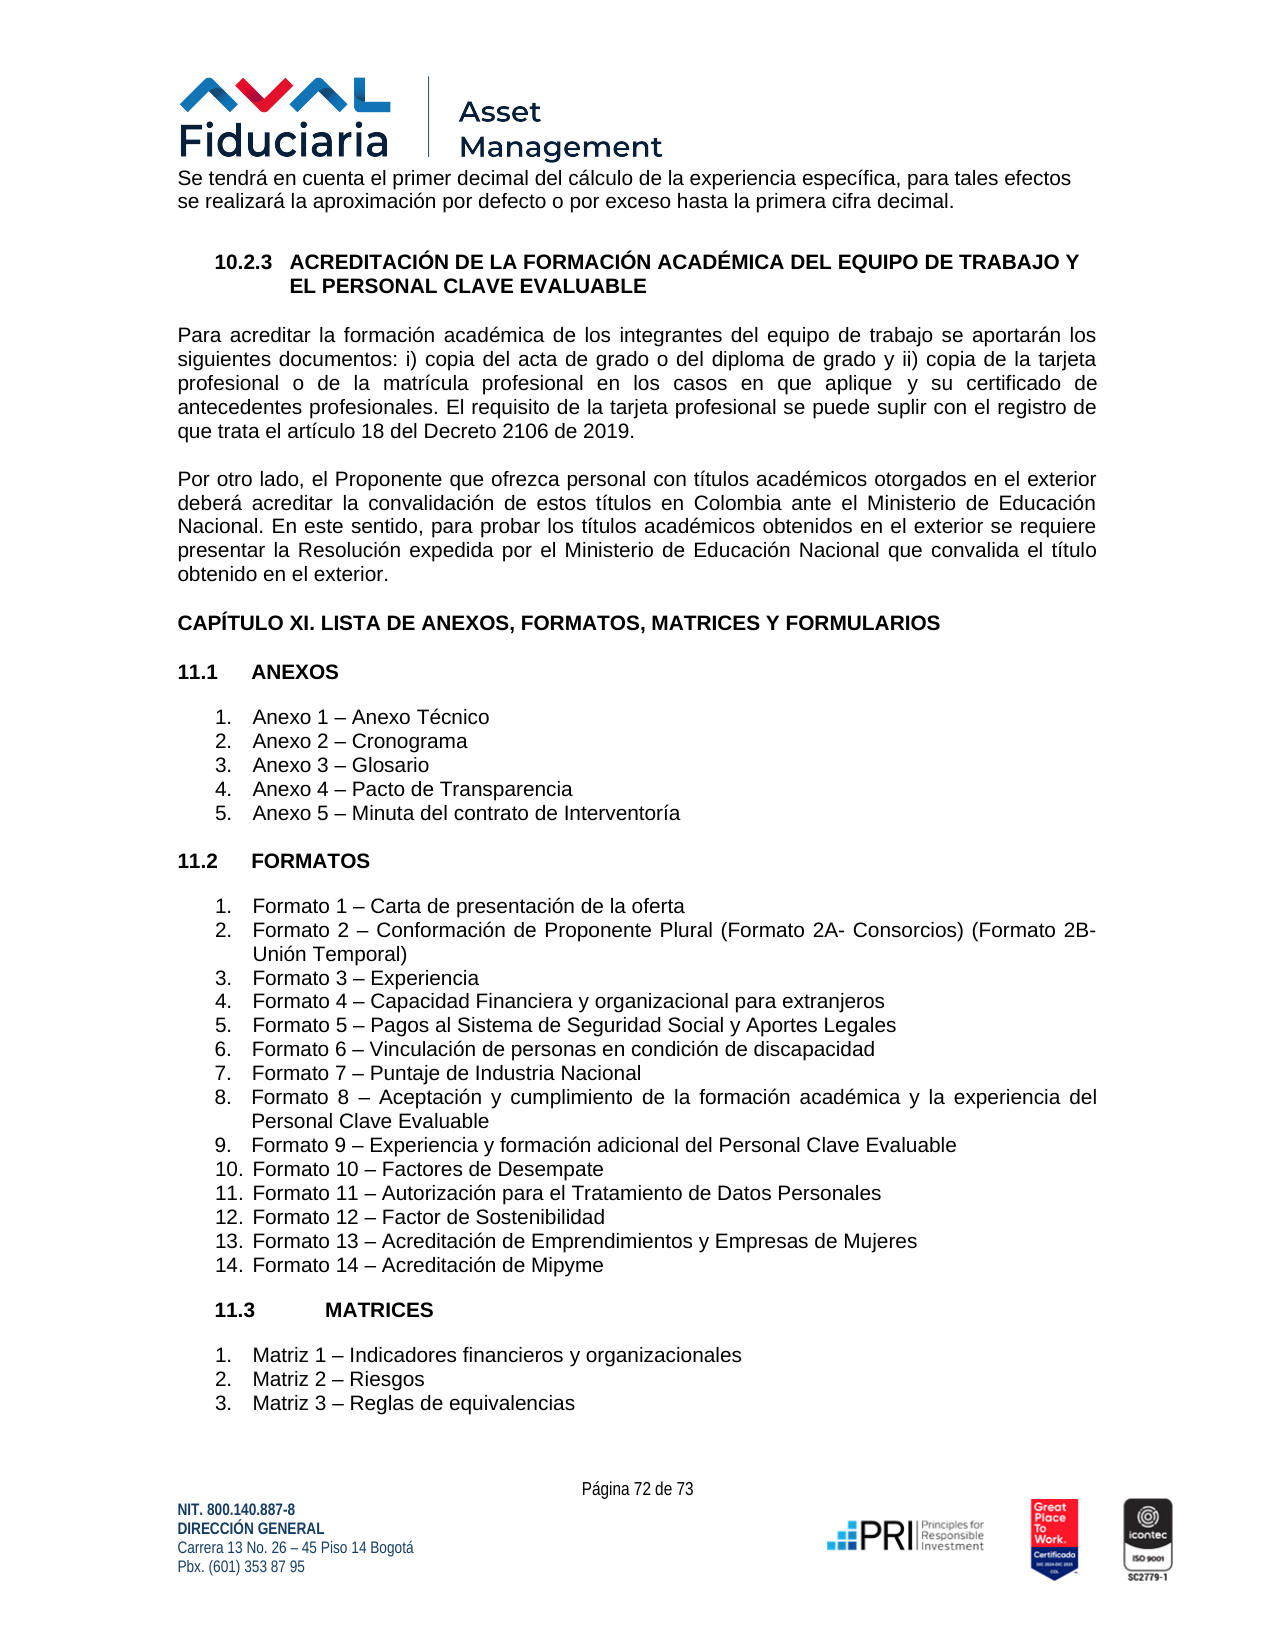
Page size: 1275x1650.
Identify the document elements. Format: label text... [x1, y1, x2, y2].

list Anexo 1 – Anexo Técnico [215, 705, 1098, 729]
list Matriz 2 – Riesgos [215, 1366, 1098, 1390]
list Formato 13 – Acreditación de Emprendimientos y Empresas de Mujeres [215, 1229, 1098, 1253]
list ANEXOS [177, 660, 1098, 684]
picture [813, 1498, 1179, 1580]
list Anexo 5 – Minuta del contrato de Interventoría [215, 801, 1098, 825]
list Formato 5 – Pagos al Sistema de Seguridad Social y Aportes Legales [215, 1013, 1098, 1037]
list Formato 11 – Autorización para el Tratamiento de Datos Personales [215, 1181, 1098, 1205]
list Anexo 2 – Cronograma [215, 729, 1098, 753]
list Matriz 3 – Reglas de equivalencias [215, 1390, 1098, 1414]
list Formato 9 – Experiencia y formación adicional del Personal Clave Evaluable [214, 1133, 1098, 1157]
text Se tendrá en cuenta el primer decimal del cálculo de la experiencia específica, para tales efectos se realizará la aproximación por defecto o por exceso hasta la primera cifra decimal. [177, 165, 1098, 213]
picture [177, 73, 665, 166]
list Formato 12 – Factor de Sostenibilidad [215, 1205, 1098, 1229]
list MATRICES [214, 1298, 1098, 1322]
list Formato 10 – Factores de Desempate [215, 1157, 1098, 1181]
list ACREDITACIÓN DE LA FORMACIÓN ACADÉMICA DEL EQUIPO DE TRABAJO Y EL PERSONAL CLAVE EVALUABLE [214, 250, 1098, 298]
text Por otro lado, el Proponente que ofrezca personal con títulos académicos otorgados en el exterior deberá acreditar la convalidación de estos títulos en Colombia ante el Ministerio de Educación Nacional. En este sentido, para probar los títulos académicos obtenidos en el exterior se requiere presentar la Resolución expedida por el Ministerio de Educación Nacional que convalida el título obtenido en el exterior. [177, 466, 1098, 586]
list Formato 2 – Conformación de Proponente Plural (Formato 2A- Consorcios) (Formato 2B- Unión Temporal) [215, 917, 1098, 965]
list Formato 4 – Capacidad Financiera y organizacional para extranjeros [215, 989, 1098, 1013]
text CAPÍTULO XI. LISTA DE ANEXOS, FORMATOS, MATRICES Y FORMULARIOS [177, 611, 1098, 635]
list Formato 3 – Experiencia [215, 965, 1098, 989]
list FORMATOS [177, 849, 1098, 873]
list Formato 14 – Acreditación de Mipyme [215, 1253, 1098, 1277]
list Anexo 4 – Pacto de Transparencia [215, 777, 1098, 801]
text Para acreditar la formación académica de los integrantes del equipo de trabajo se aportarán los siguientes documentos: i) copia del acta de grado o del diploma de grado y ii) copia de la tarjeta profesional o de la matrícula profesional en los casos en que aplique y su certificado de antecedentes profesionales. El requisito de la tarjeta profesional se puede suplir con el registro de que trata el artículo 18 del Decreto 2106 de 2019. [177, 323, 1098, 442]
list Formato 8 ‒ Aceptación y cumplimiento de la formación académica y la experiencia del Personal Clave Evaluable [214, 1085, 1098, 1133]
list Matriz 1 – Indicadores financieros y organizacionales [215, 1342, 1098, 1366]
list Formato 1 – Carta de presentación de la oferta [215, 893, 1098, 917]
list Anexo 3 – Glosario [215, 753, 1098, 777]
list Formato 6 – Vinculación de personas en condición de discapacidad [214, 1037, 1098, 1061]
list Formato 7 – Puntaje de Industria Nacional [214, 1061, 1098, 1085]
